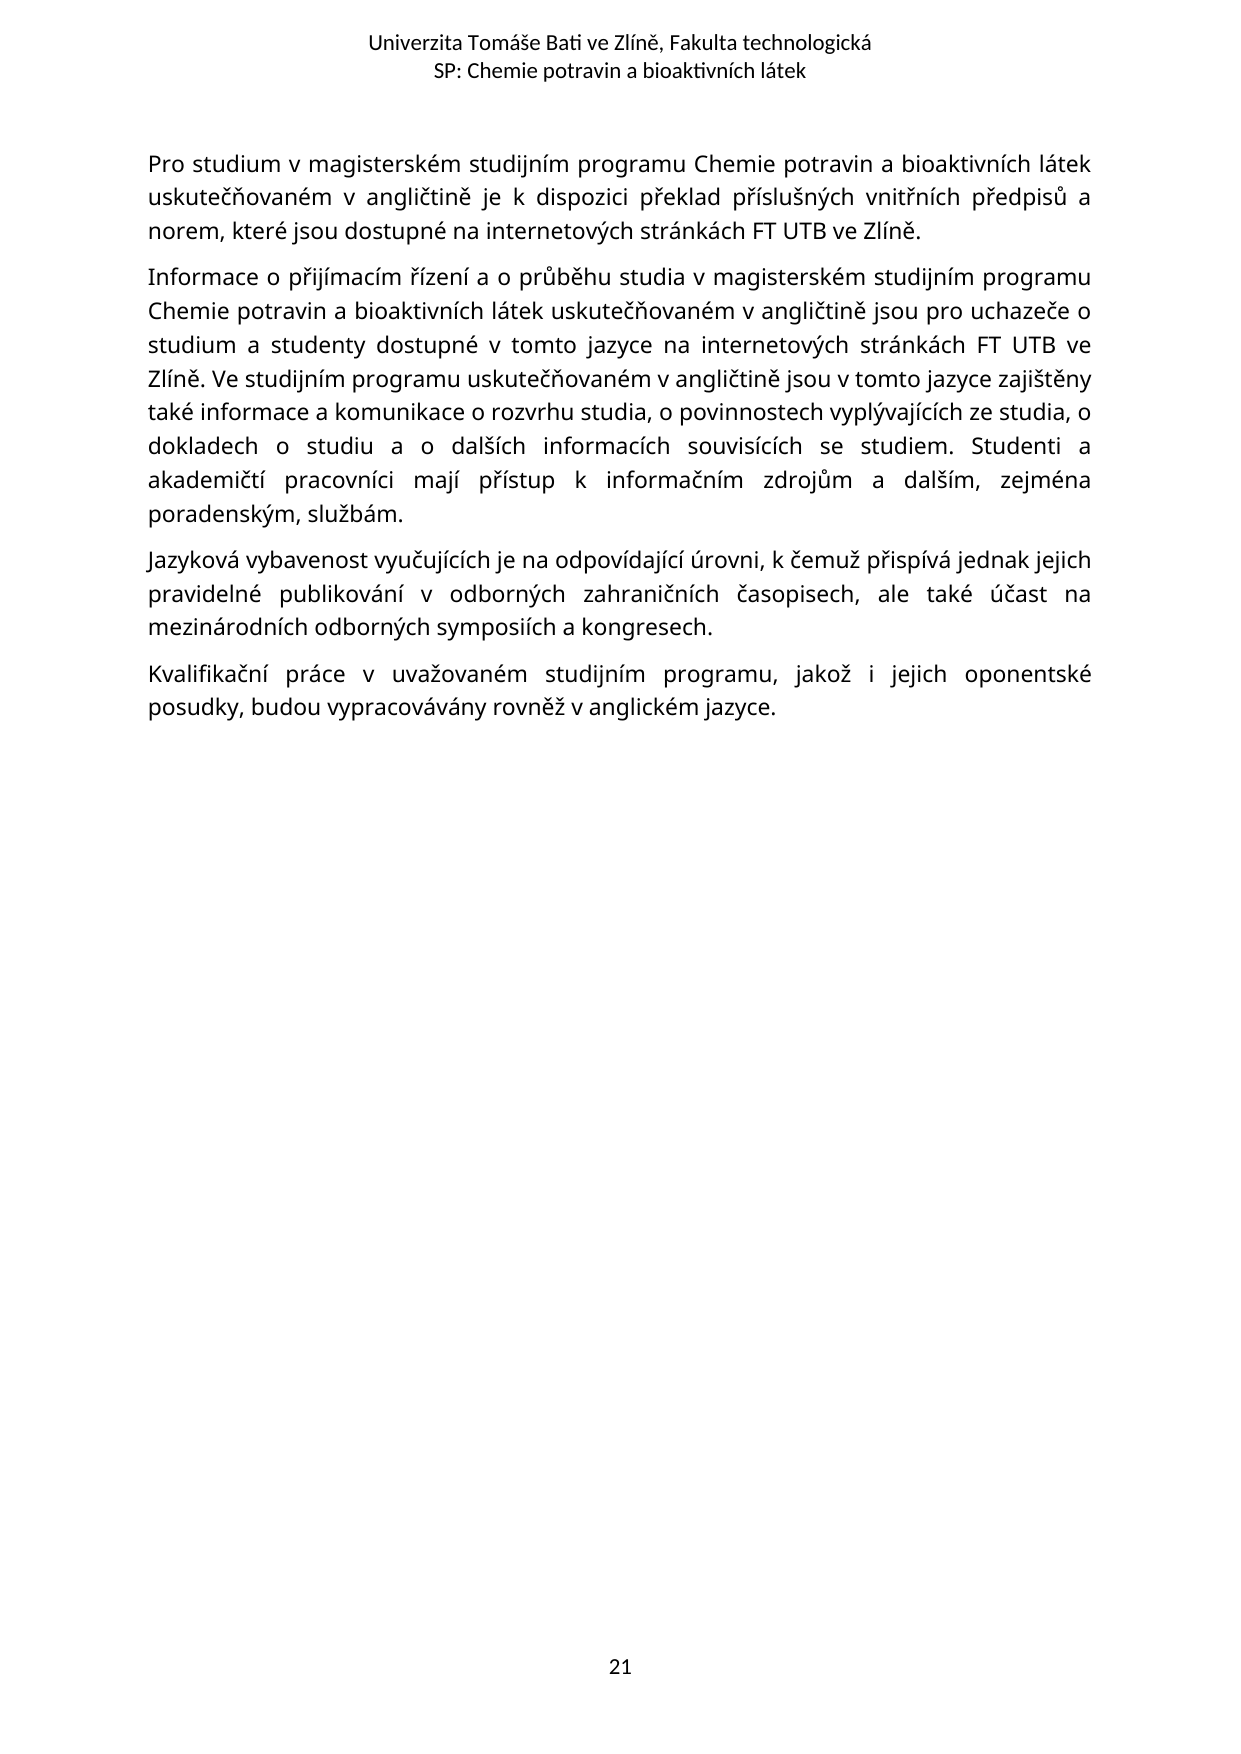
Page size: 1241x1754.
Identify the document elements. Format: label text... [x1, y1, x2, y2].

text Kvalifikační práce v uvažovaném studijním programu, jakož i jejich oponentské posudky, budou vypracovávány rovněž v anglickém jazyce. [148, 658, 1093, 723]
text Pro studium v magisterském studijním programu Chemie potravin a bioaktivních látek uskutečňovaném v angličtině je k dispozici překlad příslušných vnitřních předpisů a norem, které jsou dostupné na internetových stránkách FT UTB ve Zlíně. [148, 148, 1093, 246]
text Informace o přijímacím řízení a o průběhu studia v magisterském studijním programu Chemie potravin a bioaktivních látek uskutečňovaném v angličtině jsou pro uchazeče o studium a studenty dostupné v tomto jazyce na internetových stránkách FT UTB ve Zlíně. Ve studijním programu uskutečňovaném v angličtině jsou v tomto jazyce zajištěny také informace a komunikace o rozvrhu studia, o povinnostech vyplývajících ze studia, o dokladech o studiu a o dalších informacích souvisících se studiem. Studenti a akademičtí pracovníci mají přístup k informačním zdrojům a dalším, zejména poradenským, službám. [148, 261, 1093, 529]
text Jazyková vybavenost vyučujících je na odpovídající úrovni, k čemuž přispívá jednak jejich pravidelné publikování v odborných zahraničních časopisech, ale také účast na mezinárodních odborných symposiích a kongresech. [148, 544, 1093, 643]
